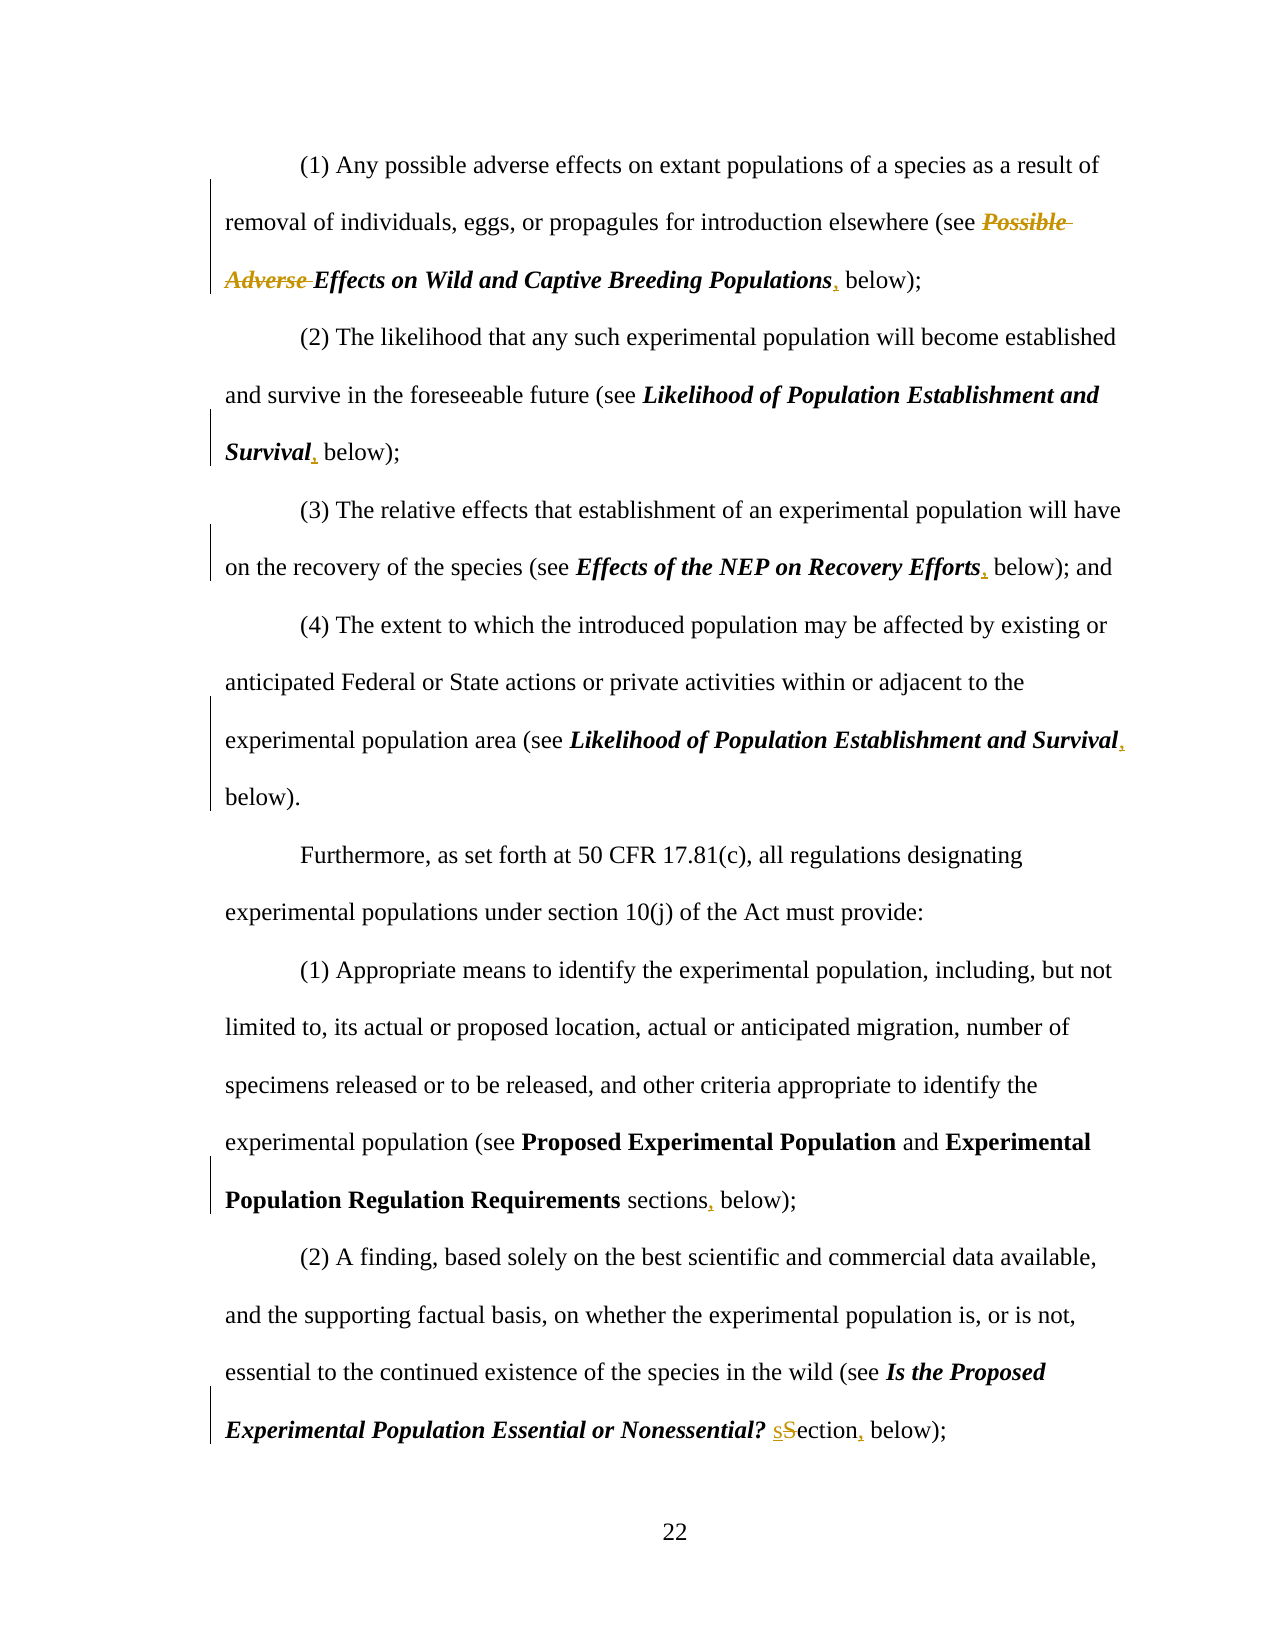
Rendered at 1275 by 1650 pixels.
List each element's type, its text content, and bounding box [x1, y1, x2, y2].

text Furthermore, as set forth at 50 CFR 17.81(c), all regulations designating experimental populations under section 10(j) of the Act must provide: [225, 840, 1125, 926]
text (1) Appropriate means to identify the experimental population, including, but not limited to, its actual or proposed location, actual or anticipated migration, number of specimens released or to be released, and other criteria appropriate to identify the experimental population (see Proposed Experimental Population and Experimental Population Regulation Requirements sections below); [225, 955, 1125, 1214]
text (1) Any possible adverse effects on extant populations of a species as a result of removal of individuals, eggs, or propagules for introduction elsewhere (see Effects on Wild and Captive Breeding Populations below); [225, 150, 1125, 294]
text (2) The likelihood that any such experimental population will become established and survive in the foreseeable future (see Likelihood of Population Establishment and Survival below); [225, 322, 1125, 466]
text (2) A finding, based solely on the best scientific and commercial data available, and the supporting factual basis, on whether the experimental population is, or is not, essential to the continued existence of the species in the wild (see Is the Proposed Experimental Population Essential or Nonessential? ection below); [225, 1242, 1125, 1444]
text (4) The extent to which the introduced population may be affected by existing or anticipated Federal or State actions or private activities within or adjacent to the experimental population area (see Likelihood of Population Establishment and Survivalbelow). [225, 610, 1125, 811]
text (3) The relative effects that establishment of an experimental population will have on the recovery of the species (see Effects of the NEP on Recovery Efforts below); and [225, 495, 1125, 581]
